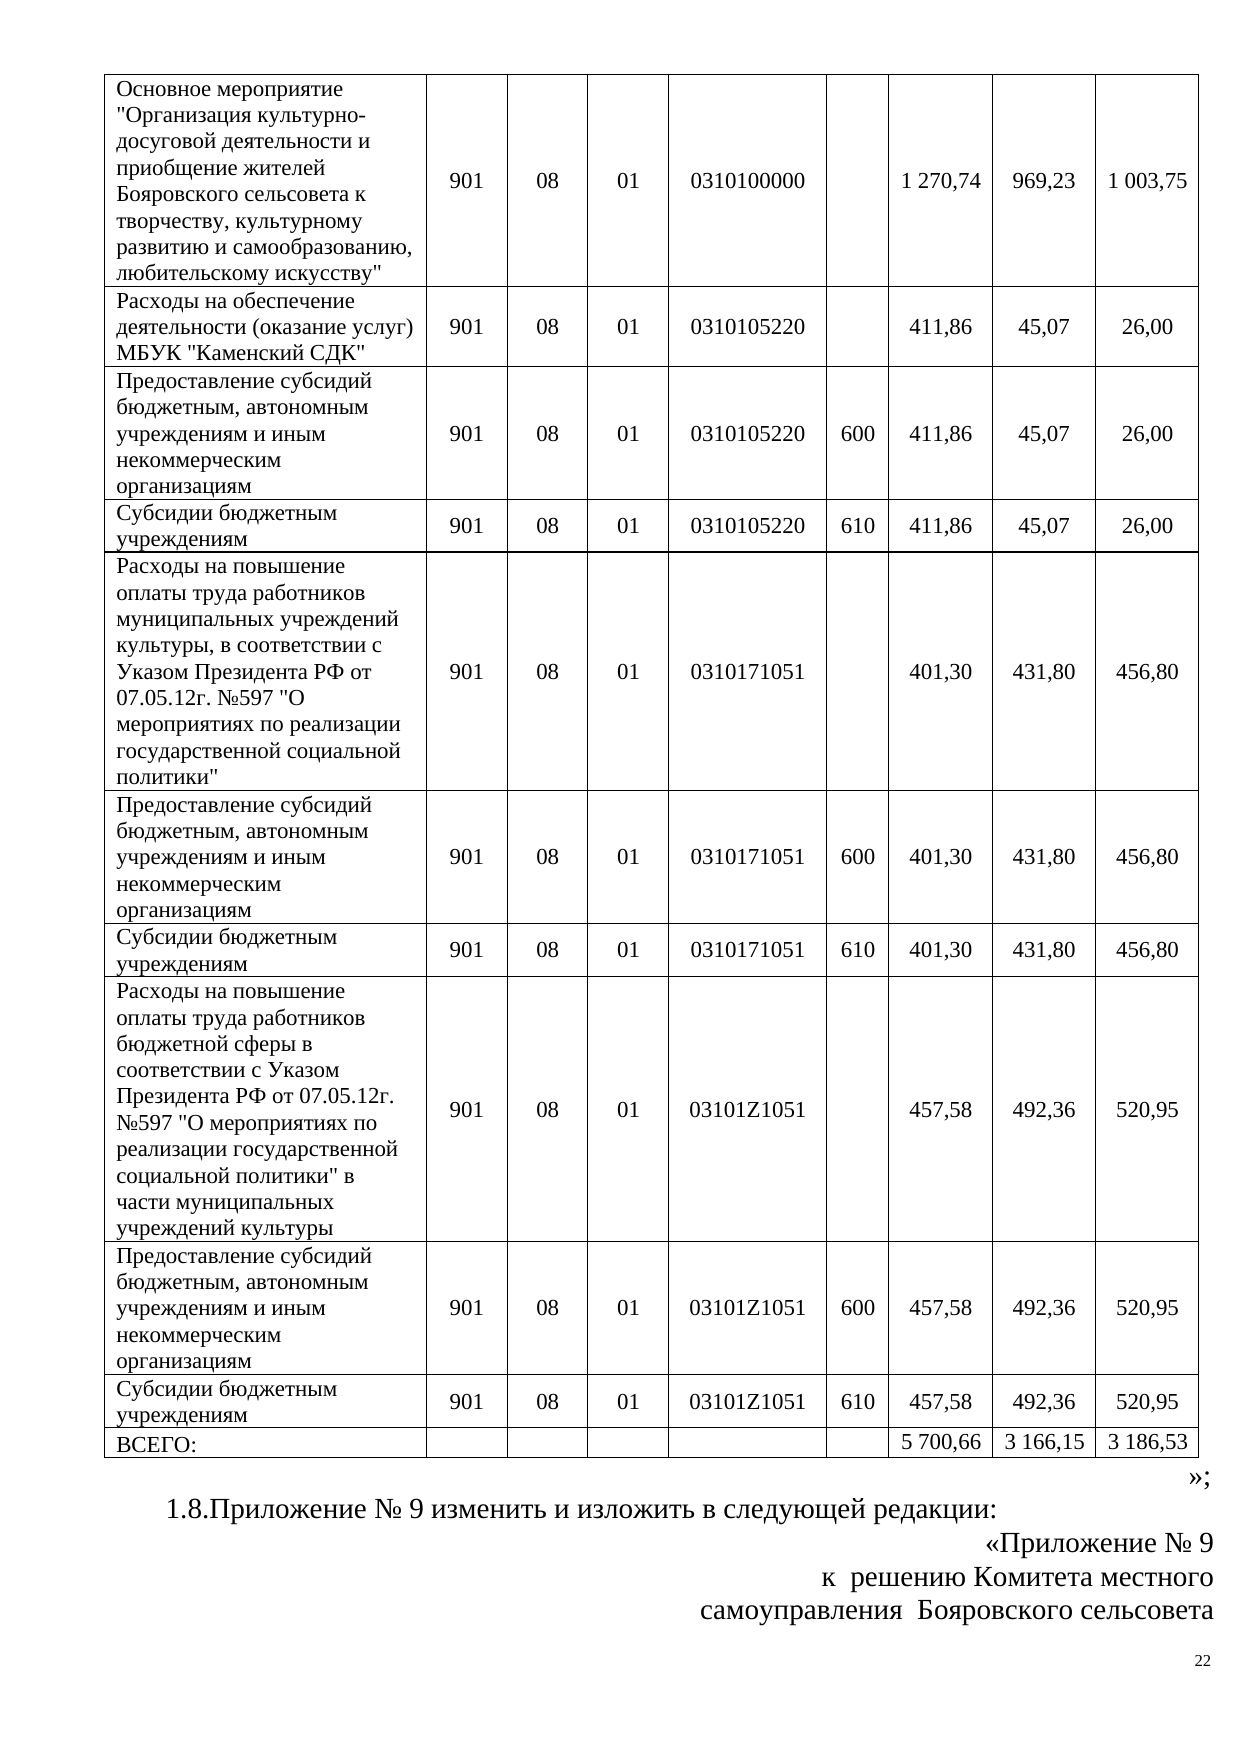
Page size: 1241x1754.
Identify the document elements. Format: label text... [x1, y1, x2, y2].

table_cell [508, 1428, 587, 1457]
table_cell 0310100000 [669, 75, 826, 286]
table_cell [588, 1428, 668, 1457]
table_cell 0310171051 [669, 791, 826, 922]
table_cell 01 [588, 791, 668, 922]
table_cell 456,80 [1096, 553, 1198, 789]
table_cell 600 [827, 367, 888, 499]
table_cell 0310105220 [669, 287, 826, 366]
table_cell [427, 1428, 507, 1457]
table_cell 01 [588, 367, 668, 499]
table_cell 456,80 [1096, 791, 1198, 922]
table_cell 411,86 [889, 500, 992, 551]
table_cell 901 [427, 1375, 507, 1427]
table_cell 3 186,53 [1096, 1428, 1198, 1457]
table_cell 520,95 [1096, 1375, 1198, 1427]
table_cell 901 [427, 553, 507, 789]
table_cell 08 [508, 791, 587, 922]
table_cell 520,95 [1096, 1242, 1198, 1373]
table_cell 457,58 [889, 1375, 992, 1427]
table_cell [827, 977, 888, 1241]
table_cell 610 [827, 1375, 888, 1427]
table_cell 08 [508, 75, 587, 286]
table_cell 08 [508, 977, 587, 1241]
table_cell 969,23 [993, 75, 1095, 286]
table_cell 901 [427, 500, 507, 551]
table_cell 610 [827, 500, 888, 551]
table_cell 411,86 [889, 367, 992, 499]
table_cell Расходы на повышение оплаты труда работников муниципальных учреждений культуры, в соответствии с Указом Президента РФ от 07.05.12г. №597 "О мероприятиях по реализации государственной социальной политики" [105, 553, 426, 789]
table_cell 401,30 [889, 924, 992, 976]
table_cell 901 [427, 287, 507, 366]
table_cell 0310105220 [669, 367, 826, 499]
table_cell 08 [508, 553, 587, 789]
table_cell 08 [508, 367, 587, 499]
table_cell 1 003,75 [1096, 75, 1198, 286]
table_cell 401,30 [889, 553, 992, 789]
table_cell 901 [427, 924, 507, 976]
table_cell 610 [827, 924, 888, 976]
table_cell [827, 553, 888, 789]
table_cell 411,86 [889, 287, 992, 366]
text к решению Комитета местного самоуправления Бояровского сельсовета [153, 1559, 1214, 1626]
table_cell 03101Z1051 [669, 1375, 826, 1427]
table_cell 492,36 [993, 1242, 1095, 1373]
table_cell 08 [508, 287, 587, 366]
table_cell Предоставление субсидий бюджетным, автономным учреждениям и иным некоммерческим организациям [105, 1242, 426, 1373]
table_cell 01 [588, 287, 668, 366]
table_cell 901 [427, 367, 507, 499]
table_cell Расходы на обеспечение деятельности (оказание услуг) МБУК "Каменский СДК" [105, 287, 426, 366]
table_cell 0310171051 [669, 924, 826, 976]
table_cell 520,95 [1096, 977, 1198, 1241]
table_cell 01 [588, 75, 668, 286]
table_cell ВСЕГО: [105, 1428, 426, 1457]
table_cell Предоставление субсидий бюджетным, автономным учреждениям и иным некоммерческим организациям [105, 367, 426, 499]
table_cell 901 [427, 977, 507, 1241]
table_cell 03101Z1051 [669, 977, 826, 1241]
table_cell 03101Z1051 [669, 1242, 826, 1373]
table_cell 600 [827, 1242, 888, 1373]
table_cell 08 [508, 924, 587, 976]
table_cell 1 270,74 [889, 75, 992, 286]
table_cell 26,00 [1096, 287, 1198, 366]
table_cell 3 166,15 [993, 1428, 1095, 1457]
table_cell 492,36 [993, 1375, 1095, 1427]
table_cell 456,80 [1096, 924, 1198, 976]
table_cell 901 [427, 791, 507, 922]
table_cell 457,58 [889, 977, 992, 1241]
table_cell 600 [827, 791, 888, 922]
table_cell [669, 1428, 826, 1457]
table_cell 0310171051 [669, 553, 826, 789]
table_cell 431,80 [993, 791, 1095, 922]
table_cell 901 [427, 1242, 507, 1373]
table_cell 45,07 [993, 287, 1095, 366]
table_cell 26,00 [1096, 367, 1198, 499]
table_cell 01 [588, 1242, 668, 1373]
table_cell 08 [508, 500, 587, 551]
table_cell 0310105220 [669, 500, 826, 551]
table_cell 457,58 [889, 1242, 992, 1373]
table_cell 08 [508, 1242, 587, 1373]
table_cell 01 [588, 553, 668, 789]
table_cell Расходы на повышение оплаты труда работников бюджетной сферы в соответствии с Указом Президента РФ от 07.05.12г. №597 "О мероприятиях по реализации государственной социальной политики" в части муниципальных учреждений культуры [105, 977, 426, 1241]
table_cell 01 [588, 1375, 668, 1427]
table_cell Субсидии бюджетным учреждениям [105, 924, 426, 976]
table_cell Субсидии бюджетным учреждениям [105, 500, 426, 551]
table_cell 5 700,66 [889, 1428, 992, 1457]
text «Приложение № 9 [153, 1525, 1214, 1559]
table_cell Основное мероприятие "Организация культурно-досуговой деятельности и приобщение жителей Бояровского сельсовета к творчеству, культурному развитию и самообразованию, любительскому искусству" [105, 75, 426, 286]
table_cell 492,36 [993, 977, 1095, 1241]
table_cell 08 [508, 1375, 587, 1427]
table_cell 45,07 [993, 367, 1095, 499]
table_cell 26,00 [1096, 500, 1198, 551]
table_cell 401,30 [889, 791, 992, 922]
table_cell Предоставление субсидий бюджетным, автономным учреждениям и иным некоммерческим организациям [105, 791, 426, 922]
text 1.8.Приложение № 9 изменить и изложить в следующей редакции: [106, 1492, 1214, 1525]
table_cell 01 [588, 977, 668, 1241]
table_cell [827, 75, 888, 286]
text »; [153, 1458, 1211, 1492]
table_cell 901 [427, 75, 507, 286]
table_cell 431,80 [993, 553, 1095, 789]
table_cell [827, 287, 888, 366]
table_cell 45,07 [993, 500, 1095, 551]
table_cell 431,80 [993, 924, 1095, 976]
table_cell [827, 1428, 888, 1457]
table_cell Субсидии бюджетным учреждениям [105, 1375, 426, 1427]
table_cell 01 [588, 500, 668, 551]
table_cell 01 [588, 924, 668, 976]
